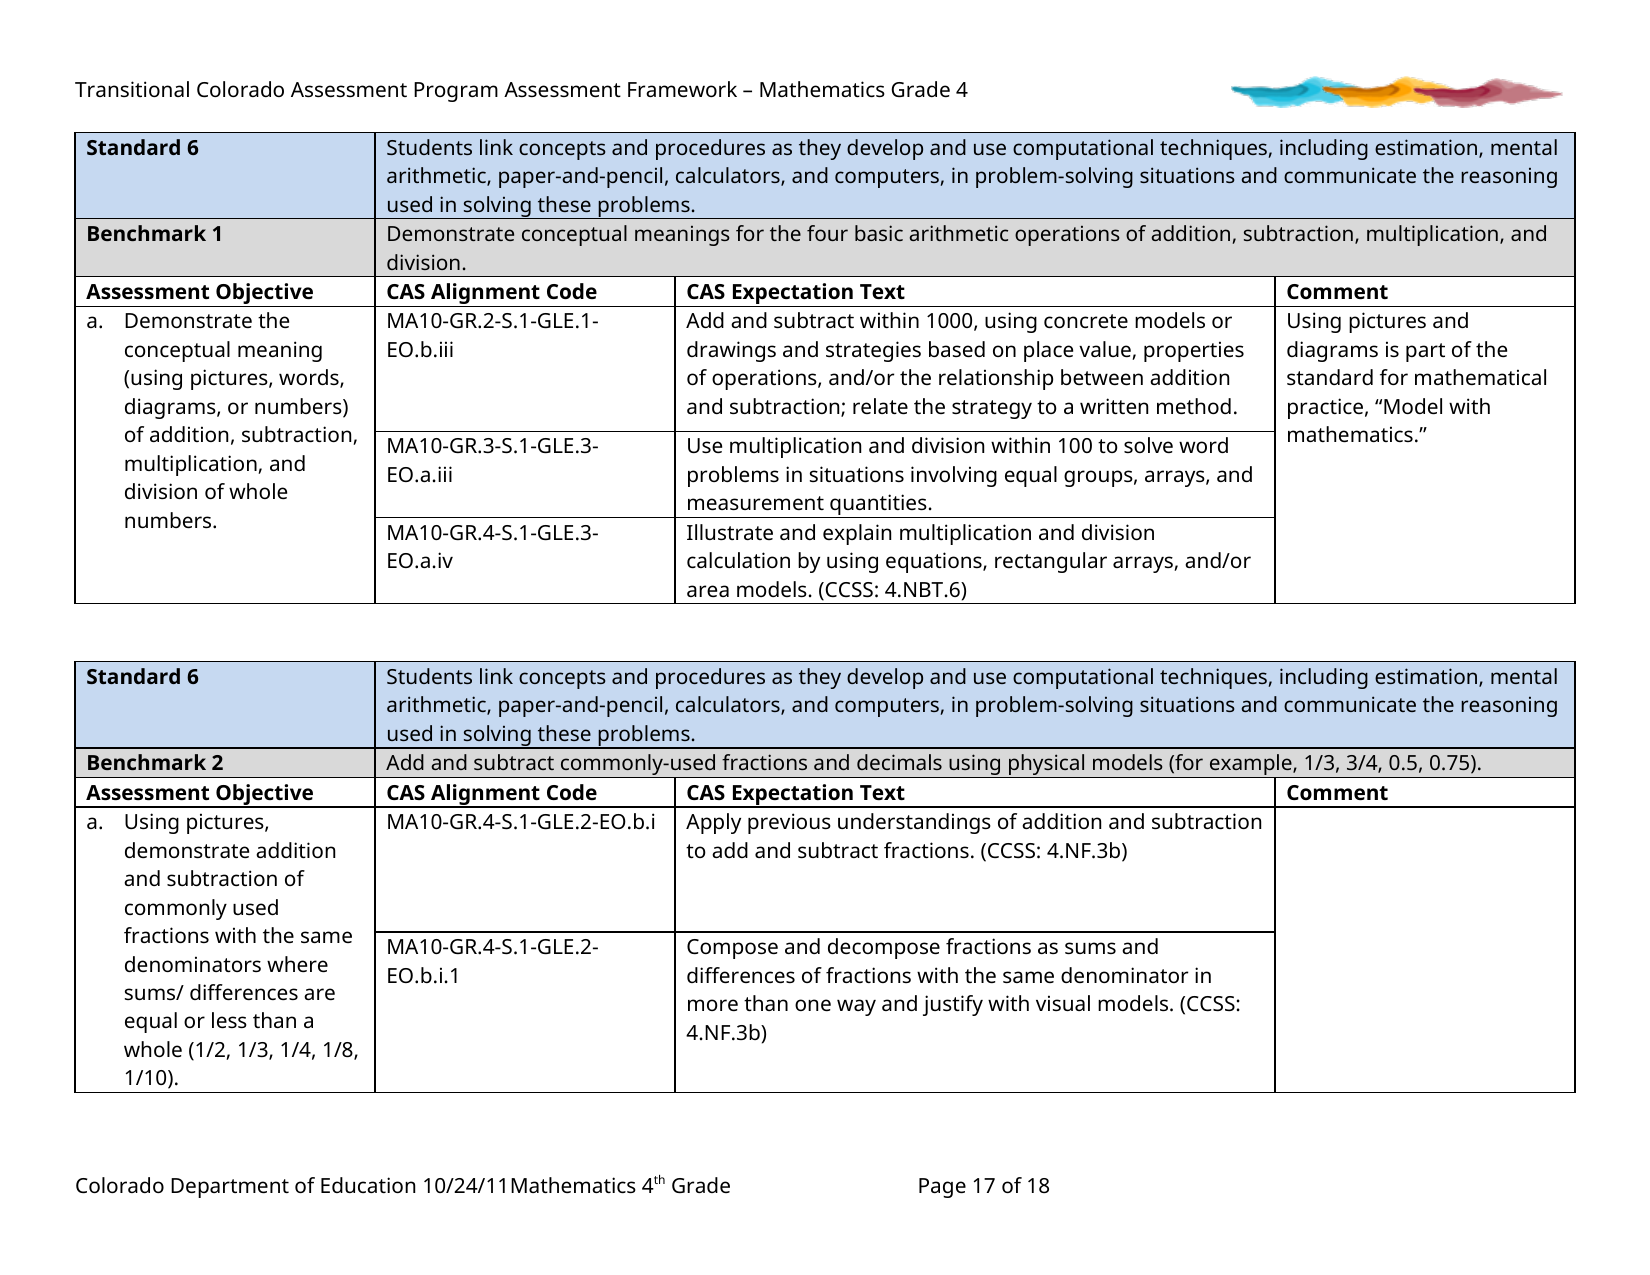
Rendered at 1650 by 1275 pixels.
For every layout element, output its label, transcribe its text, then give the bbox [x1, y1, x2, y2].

table_header Standard 6 [76, 662, 374, 747]
table_cell Benchmark 2 [76, 749, 374, 777]
table_cell Using pictures, demonstrate addition and subtraction of commonly used fractions with the same denominators where sums/ differences are equal or less than a whole (1/2, 1/3, 1/4, 1/8, 1/10). [76, 808, 374, 1092]
table_cell Use multiplication and division within 100 to solve word problems in situations involving equal groups, arrays, and measurement quantities. [676, 432, 1274, 517]
table_cell MA10-GR.4-S.1-GLE.2-EO.b.i.1 [376, 933, 674, 1092]
table_cell Using pictures and diagrams is part of the standard for mathematical practice, “Model with mathematics.” [1276, 307, 1574, 603]
table_cell Apply previous understandings of addition and subtraction to add and subtract fractions. (CCSS: 4.NF.3b) [676, 808, 1274, 931]
table_cell [1276, 808, 1574, 1092]
table_cell Demonstrate conceptual meanings for the four basic arithmetic operations of addition, subtraction, multiplication, and division. [376, 219, 1574, 276]
table_cell CAS Expectation Text [676, 778, 1274, 806]
table_cell CAS Alignment Code [376, 778, 674, 806]
table_cell Add and subtract commonly-used fractions and decimals using physical models (for example, 1/3, 3/4, 0.5, 0.75). [376, 749, 1574, 777]
table_cell Compose and decompose fractions as sums and differences of fractions with the same denominator in more than one way and justify with visual models. (CCSS: 4.NF.3b) [676, 933, 1274, 1092]
table_header Students link concepts and procedures as they develop and use computational techniques, including estimation, mental arithmetic, paper-and-pencil, calculators, and computers, in problem-solving situations and communicate the reasoning used in solving these problems. [376, 133, 1574, 218]
table_cell Assessment Objective [76, 778, 374, 806]
table_cell MA10-GR.3-S.1-GLE.3-EO.a.iii [376, 432, 674, 517]
table_cell CAS Expectation Text [676, 277, 1274, 306]
table_cell Comment [1276, 277, 1574, 306]
table_cell Illustrate and explain multiplication and division calculation by using equations, rectangular arrays, and/or area models. (CCSS: 4.NBT.6) [676, 518, 1274, 603]
table_cell MA10-GR.4-S.1-GLE.3-EO.a.iv [376, 518, 674, 603]
table_cell Add and subtract within 1000, using concrete models or drawings and strategies based on place value, properties of operations, and/or the relationship between addition and subtraction; relate the strategy to a written method. [676, 307, 1274, 431]
table_cell Comment [1276, 778, 1574, 806]
table_cell Demonstrate the conceptual meaning (using pictures, words, diagrams, or numbers) of addition, subtraction, multiplication, and division of whole numbers. [76, 307, 374, 603]
table_header Students link concepts and procedures as they develop and use computational techniques, including estimation, mental arithmetic, paper-and-pencil, calculators, and computers, in problem-solving situations and communicate the reasoning used in solving these problems. [376, 662, 1574, 747]
table_cell MA10-GR.4-S.1-GLE.2-EO.b.i [376, 808, 674, 931]
table_cell CAS Alignment Code [376, 277, 674, 306]
table_header Standard 6 [76, 133, 374, 218]
table_cell Assessment Objective [76, 277, 374, 306]
table_cell Benchmark 1 [76, 219, 374, 276]
table_cell MA10-GR.2-S.1-GLE.1-EO.b.iii [376, 307, 674, 431]
